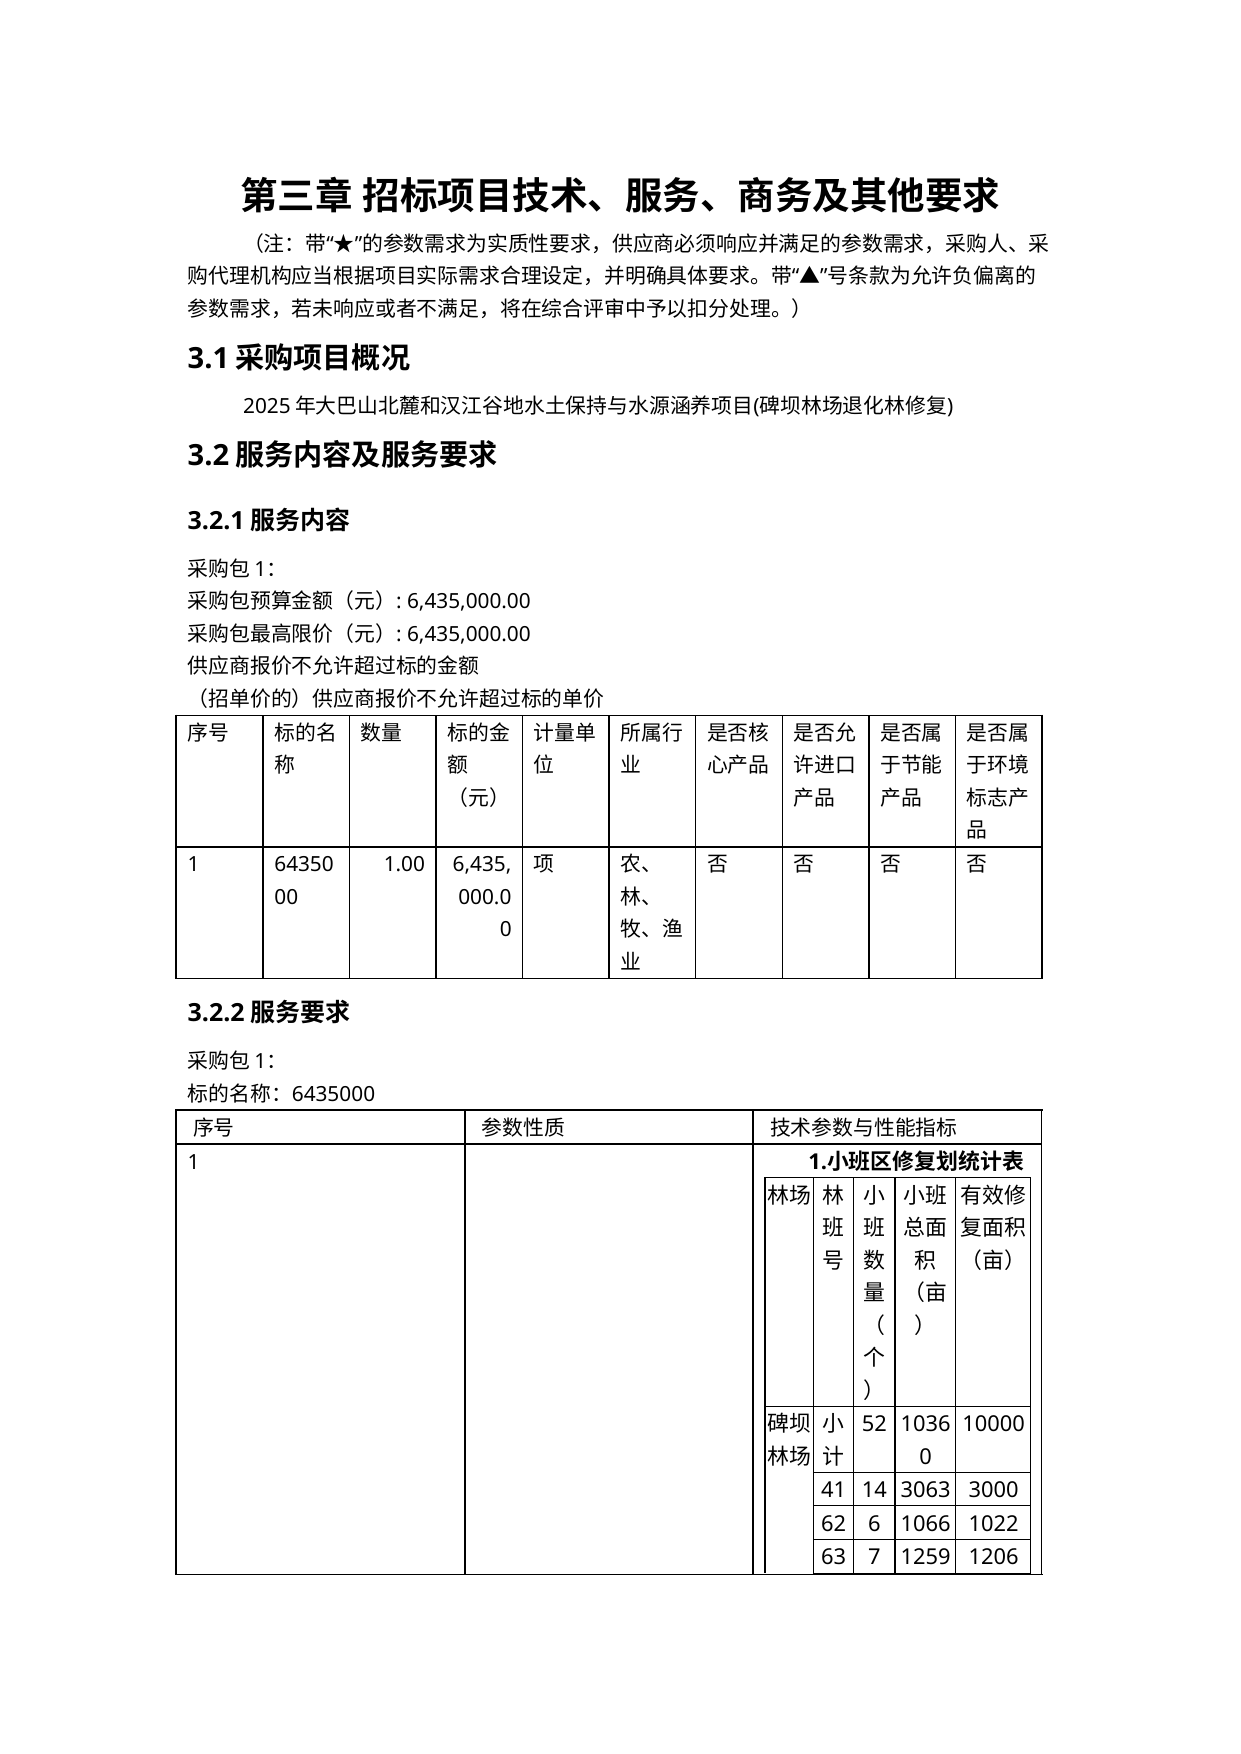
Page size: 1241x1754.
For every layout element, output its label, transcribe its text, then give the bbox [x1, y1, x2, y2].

table_header 标的金额 （元） [437, 716, 522, 846]
text 采购包最高限价（元）: 6,435,000.00 [187, 617, 1053, 649]
table_header 参数性质 [466, 1111, 752, 1143]
table_header 所属行业 [610, 716, 695, 846]
text （招单价的）供应商报价不允许超过标的单价 [187, 682, 1053, 714]
table_header 技术参数与性能指标 [754, 1111, 1041, 1143]
table_header 计量单位 [523, 716, 608, 846]
table_cell 否 [696, 848, 782, 978]
text 3.1采购项目概况 [187, 324, 1053, 389]
table_cell 1 [177, 1145, 464, 1573]
table_cell 6435000 [264, 848, 349, 978]
table_header 是否核心产品 [696, 716, 782, 846]
text 采购包1： [187, 1044, 1053, 1077]
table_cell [754, 1145, 1041, 1573]
table_header 是否属于环境标志产品 [956, 716, 1041, 846]
text 3.2服务内容及服务要求 [187, 422, 1053, 487]
text 采购包1： [187, 552, 1053, 584]
table_header 是否属于节能产品 [870, 716, 955, 846]
text 3.2.1服务内容 [187, 487, 1053, 552]
table_header 数量 [350, 716, 435, 846]
text 2025年大巴山北麓和汉江谷地水土保持与水源涵养项目(碑坝林场退化林修复) [187, 389, 1053, 422]
table_header 序号 [177, 716, 262, 846]
text 采购包预算金额（元）: 6,435,000.00 [187, 584, 1053, 617]
text 3.2.2服务要求 [187, 979, 1053, 1044]
table_cell 1.00 [350, 848, 435, 978]
table_cell [466, 1145, 752, 1573]
text （注：带“★”的参数需求为实质性要求，供应商必须响应并满足的参数需求，采购人、采购代理机构应当根据项目实际需求合理设定，并明确具体要求。带“▲”号条款为允许负偏离的参数需求，若未响应或者不满足，将在综合评审中予以扣分处理。） [187, 227, 1053, 324]
table_cell 项 [523, 848, 608, 978]
table_cell 1 [177, 848, 262, 978]
table_header 序号 [177, 1111, 464, 1143]
table_header 是否允许进口产品 [783, 716, 868, 846]
table_cell 否 [870, 848, 955, 978]
text 标的名称：6435000 [187, 1077, 1053, 1109]
table_cell 否 [956, 848, 1041, 978]
table_header 标的名称 [264, 716, 349, 846]
text 第三章 招标项目技术、服务、商务及其他要求 [187, 162, 1053, 227]
table_cell 否 [783, 848, 868, 978]
text 供应商报价不允许超过标的金额 [187, 649, 1053, 682]
table_cell 6,435,000.00 [437, 848, 522, 978]
table_cell 农、林、牧、渔业 [610, 848, 695, 978]
